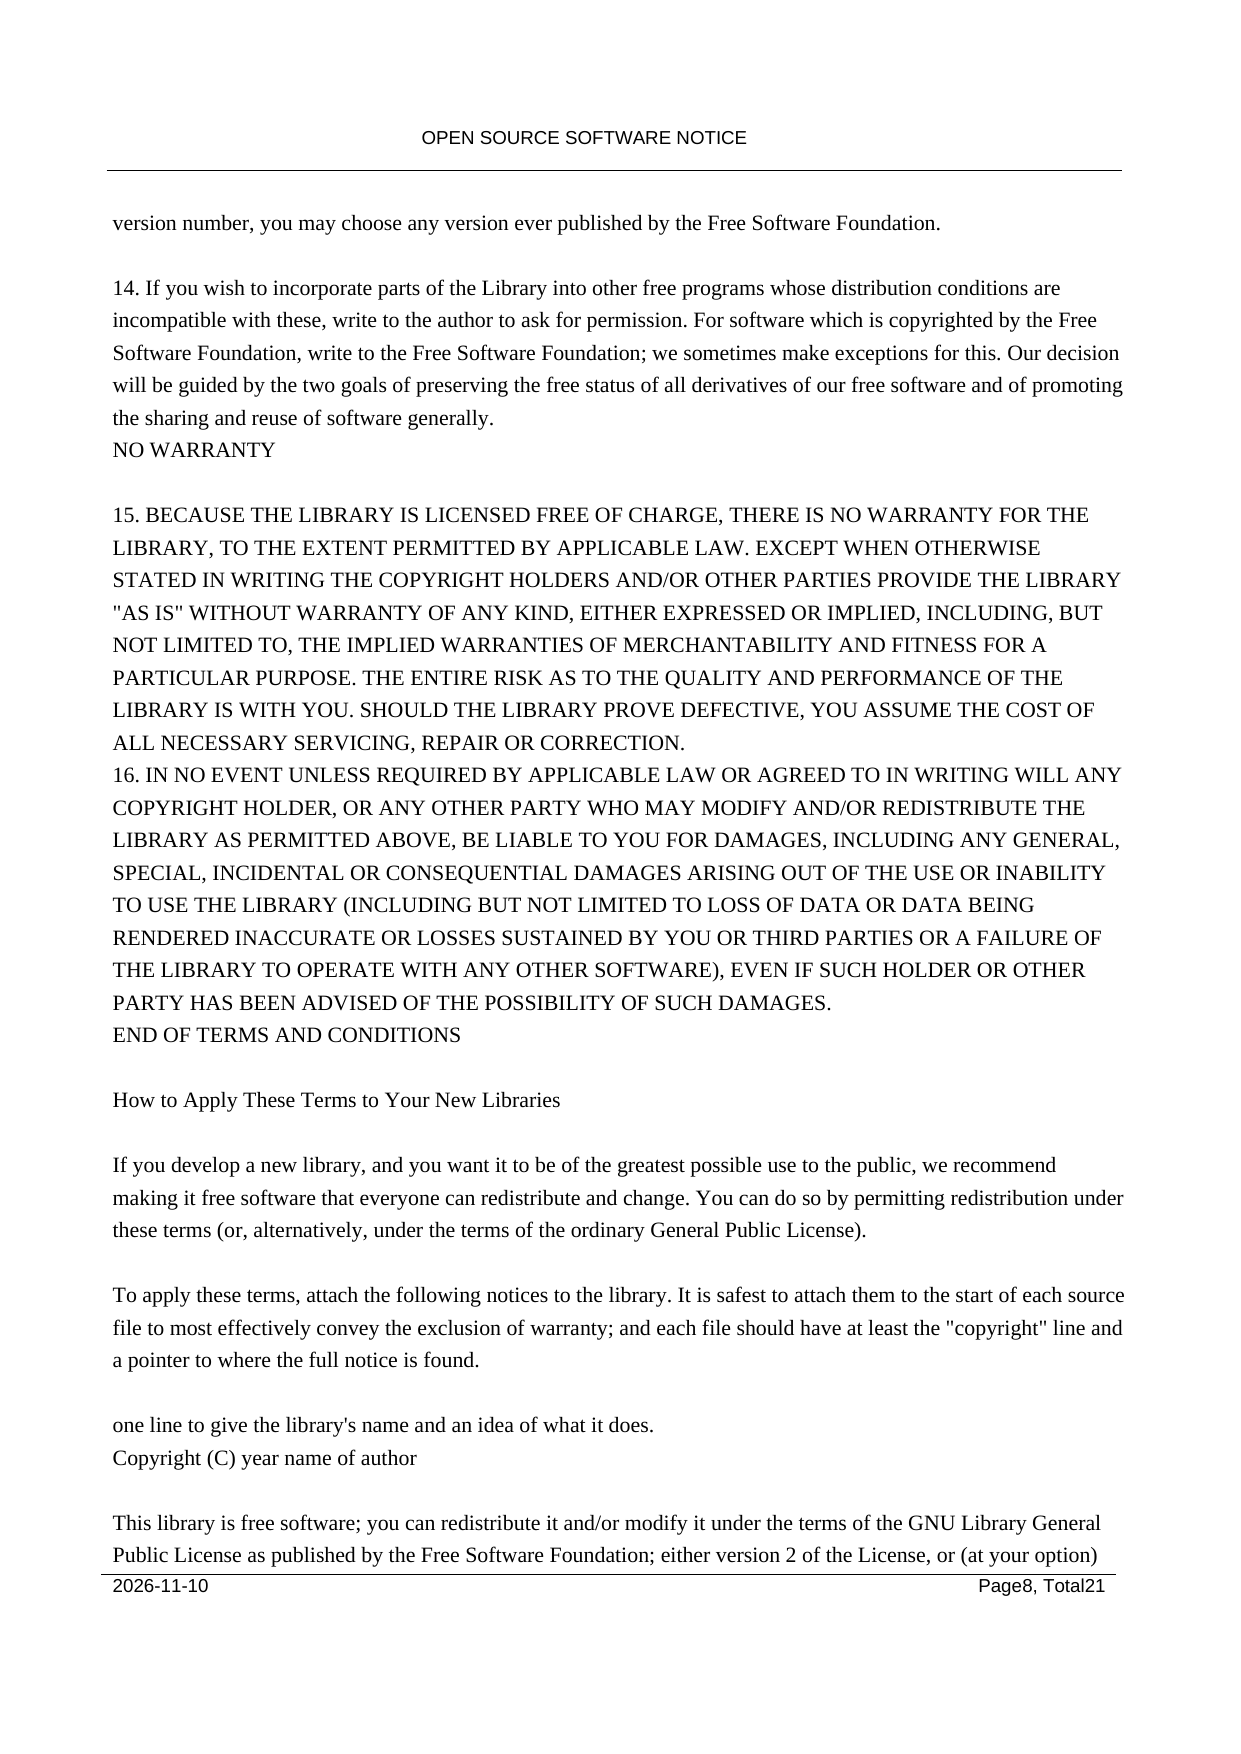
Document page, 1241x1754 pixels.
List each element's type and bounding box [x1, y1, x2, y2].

text [112, 206, 1128, 1571]
